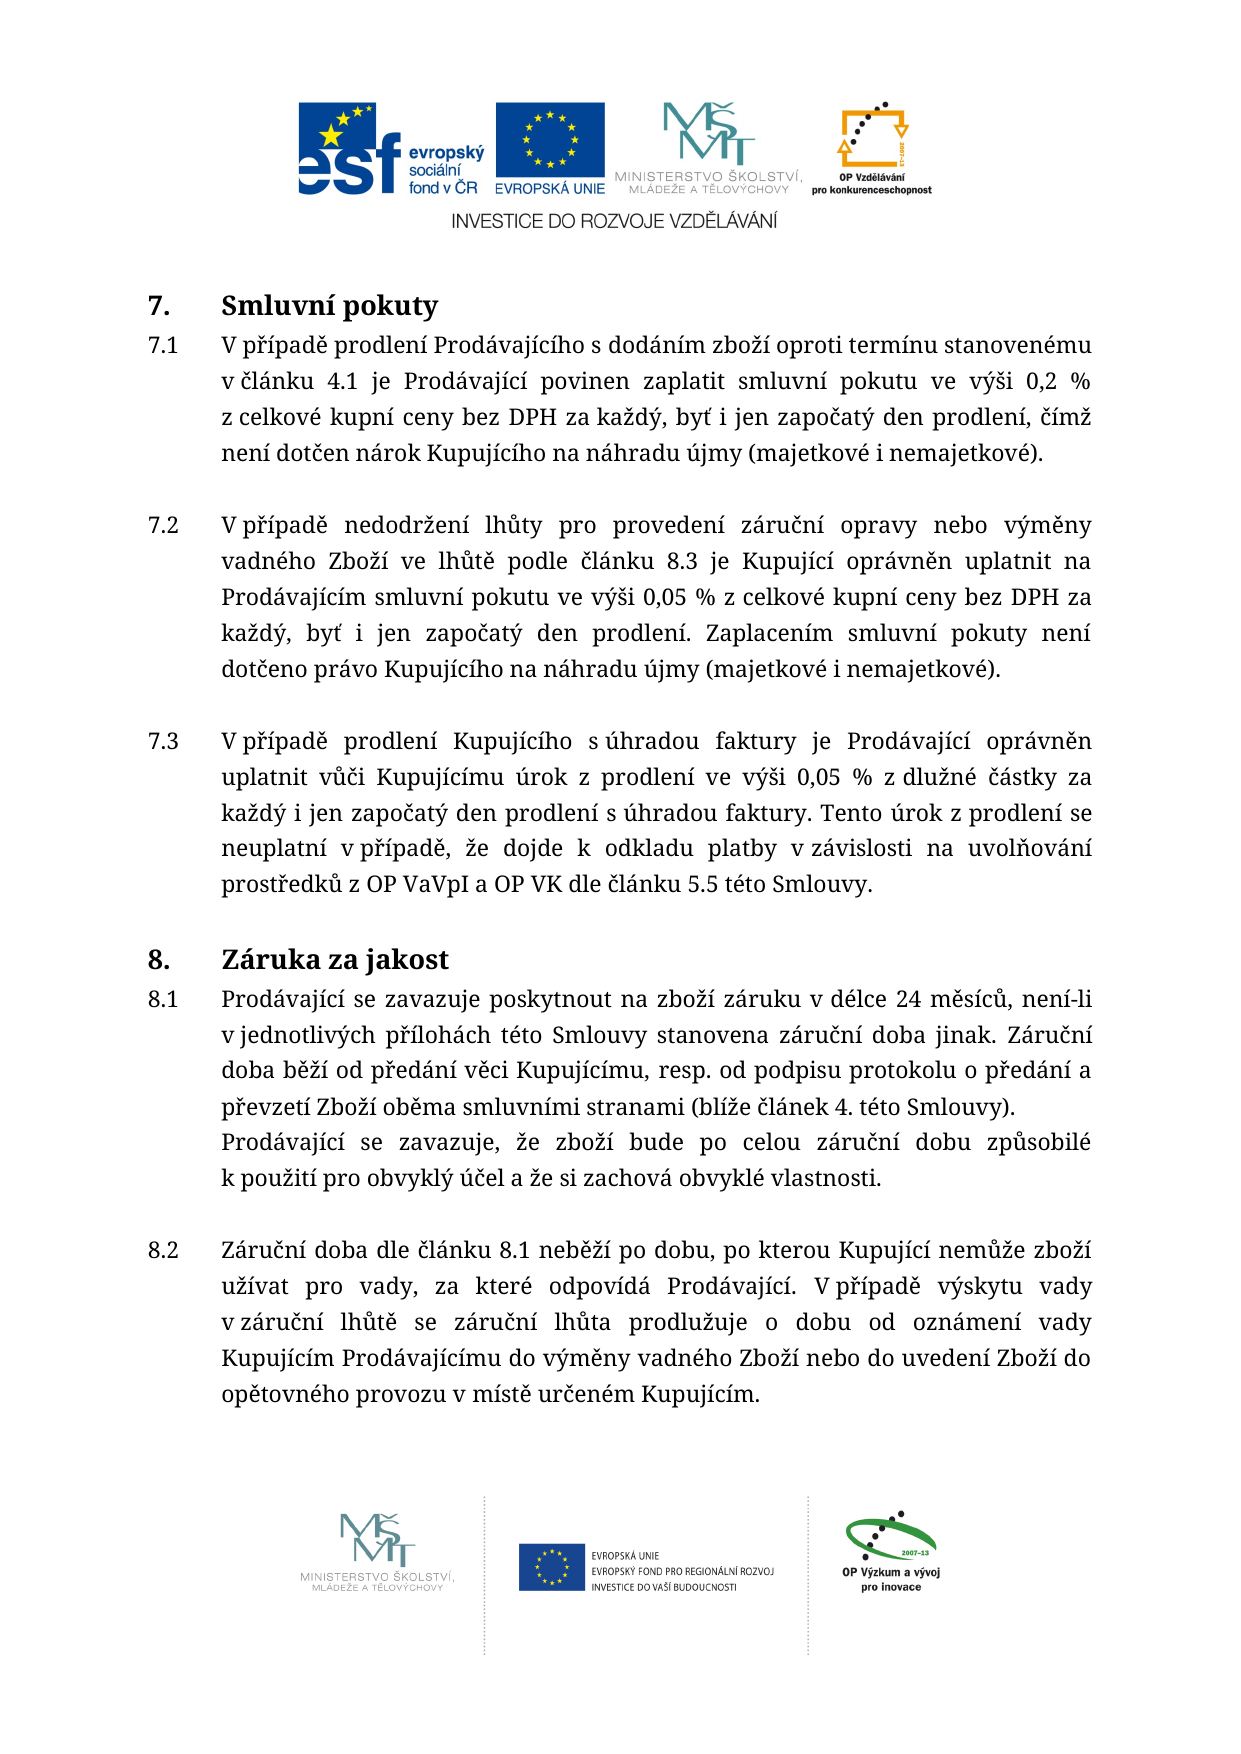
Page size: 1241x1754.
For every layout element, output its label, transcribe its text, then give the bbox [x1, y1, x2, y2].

text 8.2 Záruční doba dle článku 8.1 neběží po dobu, po kterou Kupující nemůže zboží užívat pro vady, za které odpovídá Prodávající. V případě výskytu vady v záruční lhůtě se záruční lhůta prodlužuje o dobu od oznámení vady Kupujícím Prodávajícímu do výměny vadného Zboží nebo do uvedení Zboží do opětovného provozu v místě určeném Kupujícím. [148, 1234, 1093, 1409]
text Prodávající se zavazuje, že zboží bude po celou záruční dobu způsobilé k použití pro obvyklý účel a že si zachová obvyklé vlastnosti. [221, 1126, 1093, 1193]
picture [265, 1470, 975, 1681]
text 7.1 V případě prodlení Prodávajícího s dodáním zboží oproti termínu stanovenému v článku 4.1 je Prodávající povinen zaplatit smluvní pokutu ve výši 0,2 % z celkové kupní ceny bez DPH za každý, byť i jen započatý den prodlení, čímž není dotčen nárok Kupujícího na náhradu újmy (majetkové i nemajetkové). [148, 329, 1093, 468]
text 7. Smluvní pokuty [148, 287, 1093, 324]
text 7.3 V případě prodlení Kupujícího s úhradou faktury je Prodávající oprávněn uplatnit vůči Kupujícímu úrok z prodlení ve výši 0,05 % z dlužné částky za každý i jen započatý den prodlení s úhradou faktury. Tento úrok z prodlení se neuplatní v případě, že dojde k odkladu platby v závislosti na uvolňování prostředků z OP VaVpI a OP VK dle článku 5.5 této Smlouvy. [148, 724, 1093, 899]
text 7.2 V případě nedodržení lhůty pro provedení záruční opravy nebo výměny vadného Zboží ve lhůtě podle článku 8.3 je Kupující oprávněn uplatnit na Prodávajícím smluvní pokutu ve výši 0,05 % z celkové kupní ceny bez DPH za každý, byť i jen započatý den prodlení. Zaplacením smluvní pokuty není dotčeno právo Kupujícího na náhradu újmy (majetkové i nemajetkové). [148, 509, 1093, 684]
text 8.1 Prodávající se zavazuje poskytnout na zboží záruku v délce 24 měsíců, není-li v jednotlivých přílohách této Smlouvy stanovena záruční doba jinak. Záruční doba běží od předání věci Kupujícímu, resp. od podpisu protokolu o předání a převzetí Zboží oběma smluvními stranami (blíže článek 4. této Smlouvy). [148, 983, 1093, 1122]
picture [265, 73, 975, 251]
text 8. Záruka za jakost [148, 940, 1093, 977]
